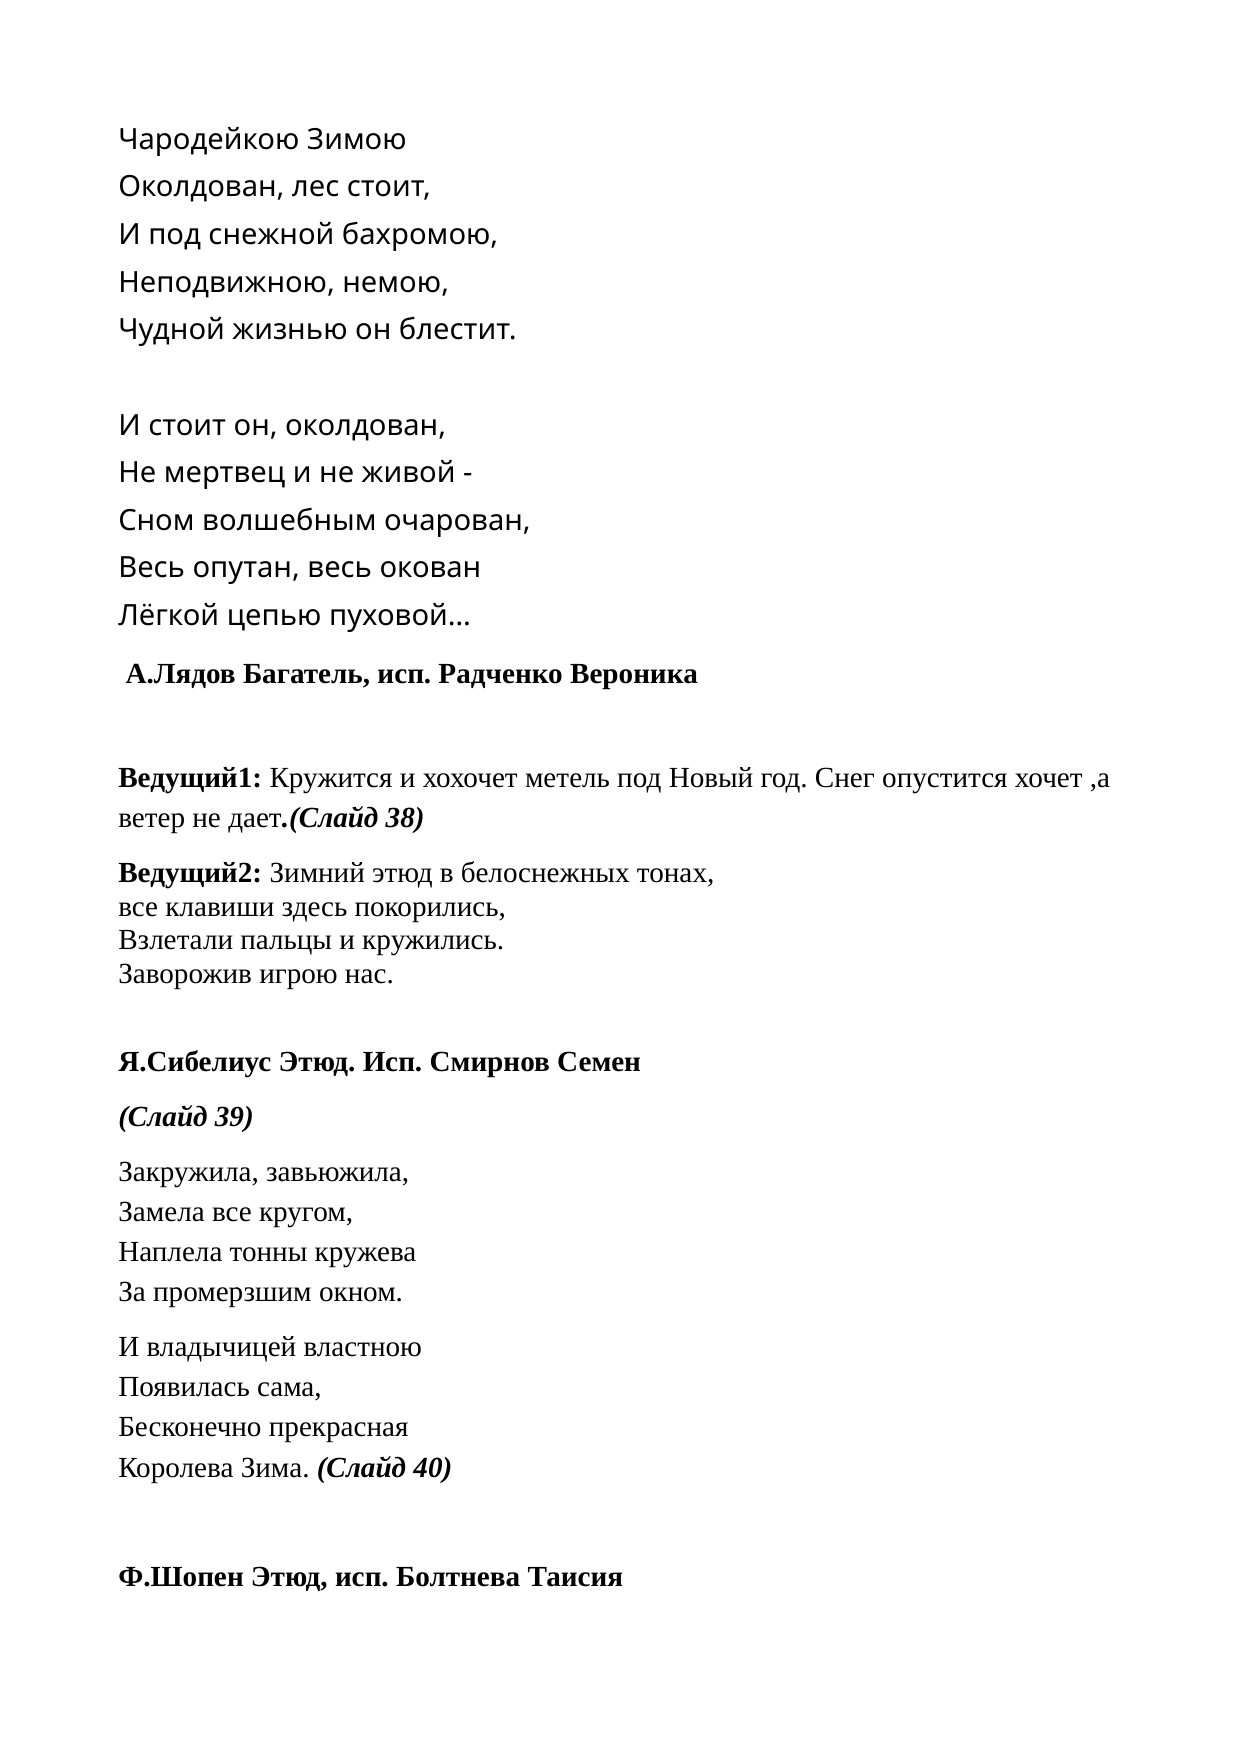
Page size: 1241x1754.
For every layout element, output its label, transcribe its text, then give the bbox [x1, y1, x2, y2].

text Ведущий1: Кружится и хохочет метель под Новый год. Снег опустится хочет ,а ветер не дает.(Слайд 38) [118, 760, 1122, 834]
text Я.Сибелиус Этюд. Исп. Смирнов Семен [118, 1044, 1122, 1078]
text все клавиши здесь покорились, [118, 889, 1122, 922]
text Закружила, завьюжила, Замела все кругом, Наплела тонны кружева За промерзшим окном. [118, 1154, 1122, 1308]
text Заворожив игрою нас. [118, 956, 1122, 989]
text А.Лядов Багатель, исп. Радченко Вероника [118, 656, 1122, 690]
text Ведущий2: Зимний этюд в белоснежных тонах, [118, 855, 1122, 889]
text Взлетали пальцы и кружились. [118, 922, 1122, 956]
text И владычицей властною Появилась сама, Бесконечно прекрасная Королева Зима. (Слайд 40) [118, 1329, 1122, 1483]
text (Слайд 39) [118, 1099, 1122, 1132]
text Чародейкою Зимою Околдован, лес стоит, И под снежной бахромою, Неподвижною, немою, Чудной жизнью он блестит. И стоит он, околдован, Не мертвец и не живой - Сном волшебным очарован, Весь опутан, весь окован Лёгкой цепью пуховой… [118, 118, 1122, 634]
text Ф.Шопен Этюд, исп. Болтнева Таисия [118, 1559, 1122, 1593]
